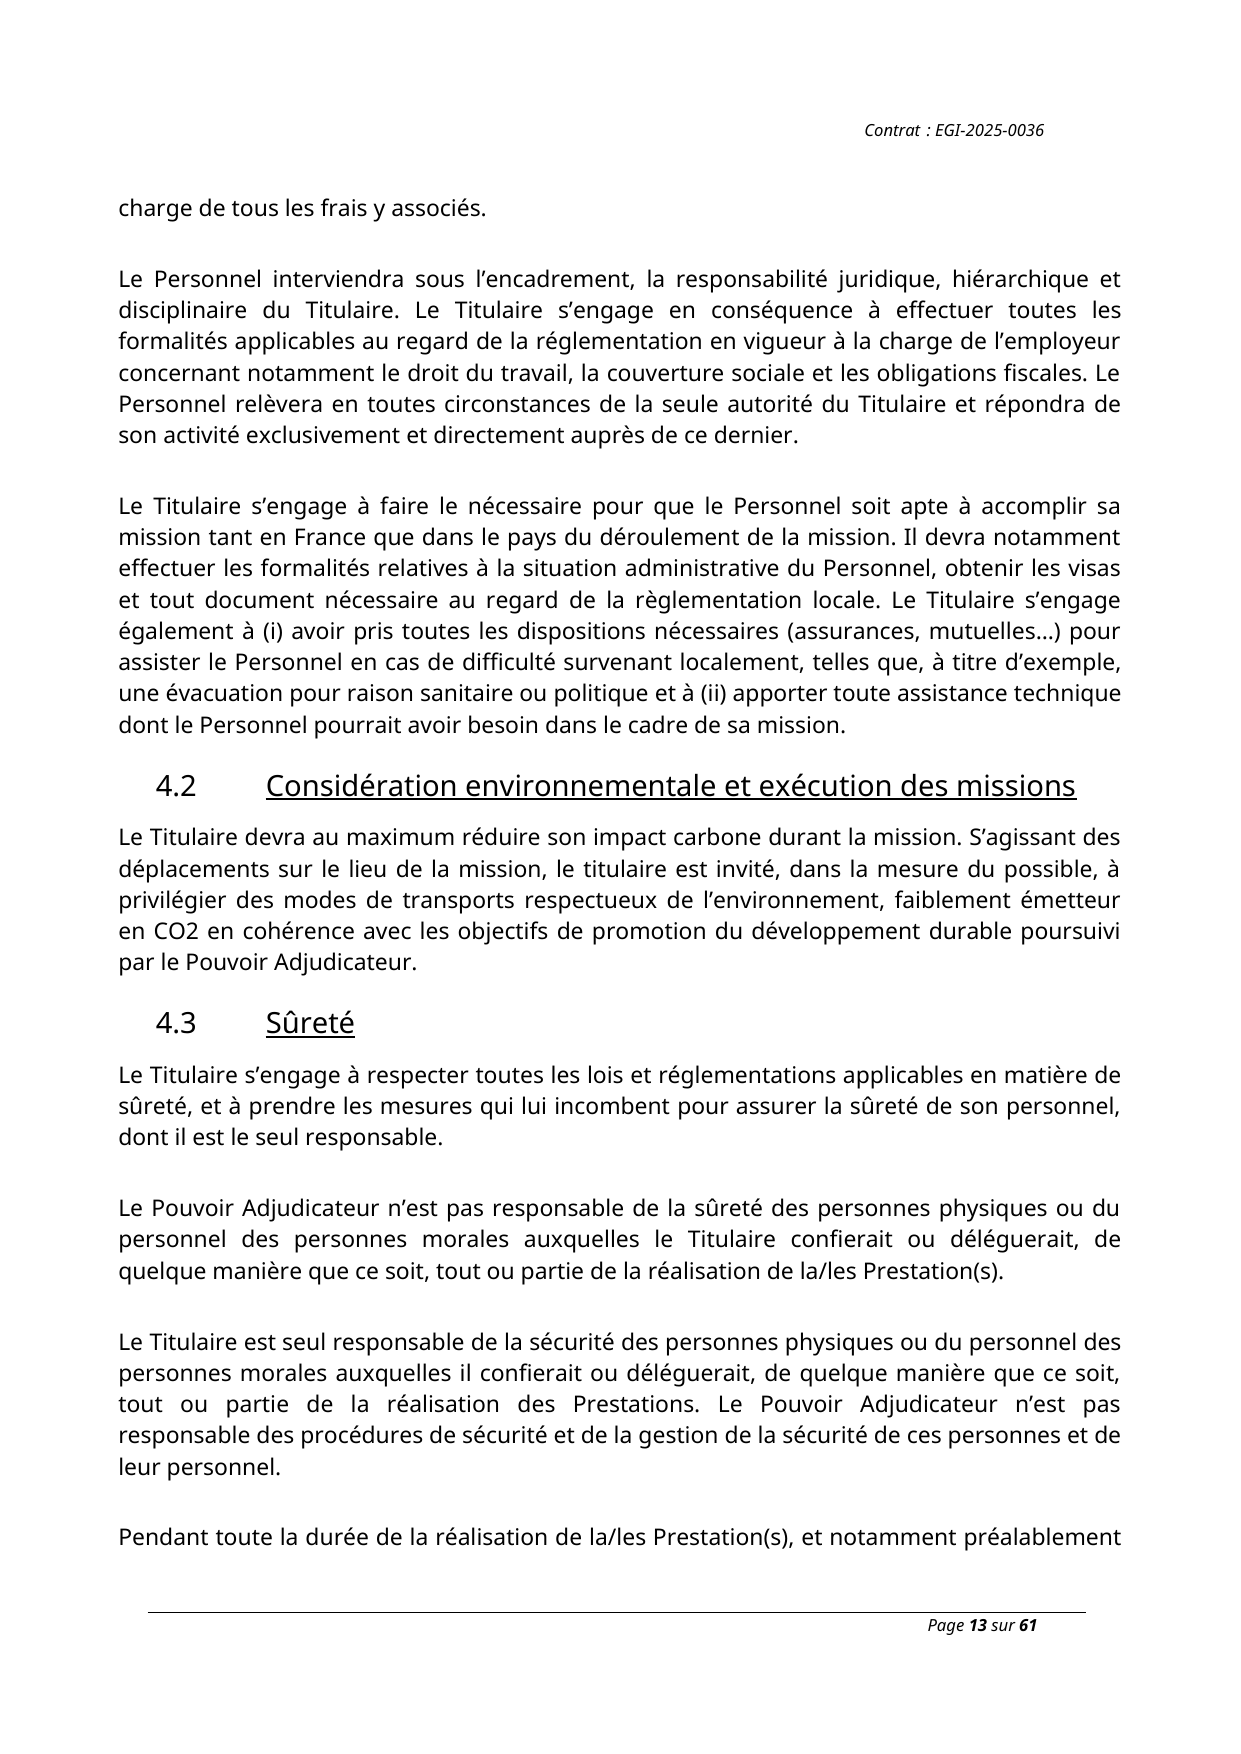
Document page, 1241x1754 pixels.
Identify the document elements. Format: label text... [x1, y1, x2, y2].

text Considération environnementale et exécution des missions [156, 765, 1122, 804]
text Le Titulaire s’engage à respecter toutes les lois et réglementations applicables en matière de sûreté, et à prendre les mesures qui lui incombent pour assurer la sûreté de son personnel, dont il est le seul responsable. [118, 1059, 1122, 1153]
text Sûreté [156, 1002, 1122, 1042]
text Le Titulaire est seul responsable de la sécurité des personnes physiques ou du personnel des personnes morales auxquelles il confierait ou déléguerait, de quelque manière que ce soit, tout ou partie de la réalisation des Prestations. Le Pouvoir Adjudicateur n’est pas responsable des procédures de sécurité et de la gestion de la sécurité de ces personnes et de leur personnel. [118, 1326, 1122, 1482]
text Le Personnel interviendra sous l’encadrement, la responsabilité juridique, hiérarchique et disciplinaire du Titulaire. Le Titulaire s’engage en conséquence à effectuer toutes les formalités applicables au regard de la réglementation en vigueur à la charge de l’employeur concernant notamment le droit du travail, la couverture sociale et les obligations fiscales. Le Personnel relèvera en toutes circonstances de la seule autorité du Titulaire et répondra de son activité exclusivement et directement auprès de ce dernier. [118, 263, 1122, 450]
text Le Titulaire devra au maximum réduire son impact carbone durant la mission. S’agissant des déplacements sur le lieu de la mission, le titulaire est invité, dans la mesure du possible, à privilégier des modes de transports respectueux de l’environnement, faiblement émetteur en CO2 en cohérence avec les objectifs de promotion du développement durable poursuivi par le Pouvoir Adjudicateur. [118, 821, 1122, 977]
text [118, 192, 1122, 223]
text Le Titulaire s’engage à faire le nécessaire pour que le Personnel soit apte à accomplir sa mission tant en France que dans le pays du déroulement de la mission. Il devra notamment effectuer les formalités relatives à la situation administrative du Personnel, obtenir les visas et tout document nécessaire au regard de la règlementation locale. Le Titulaire s’engage également à (i) avoir pris toutes les dispositions nécessaires (assurances, mutuelles…) pour assister le Personnel en cas de difficulté survenant localement, telles que, à titre d’exemple, une évacuation pour raison sanitaire ou politique et à (ii) apporter toute assistance technique dont le Personnel pourrait avoir besoin dans le cadre de sa mission. [118, 490, 1122, 740]
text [118, 1521, 1122, 1553]
text Le Pouvoir Adjudicateur n’est pas responsable de la sûreté des personnes physiques ou du personnel des personnes morales auxquelles le Titulaire confierait ou déléguerait, de quelque manière que ce soit, tout ou partie de la réalisation de la/les Prestation(s). [118, 1192, 1122, 1286]
